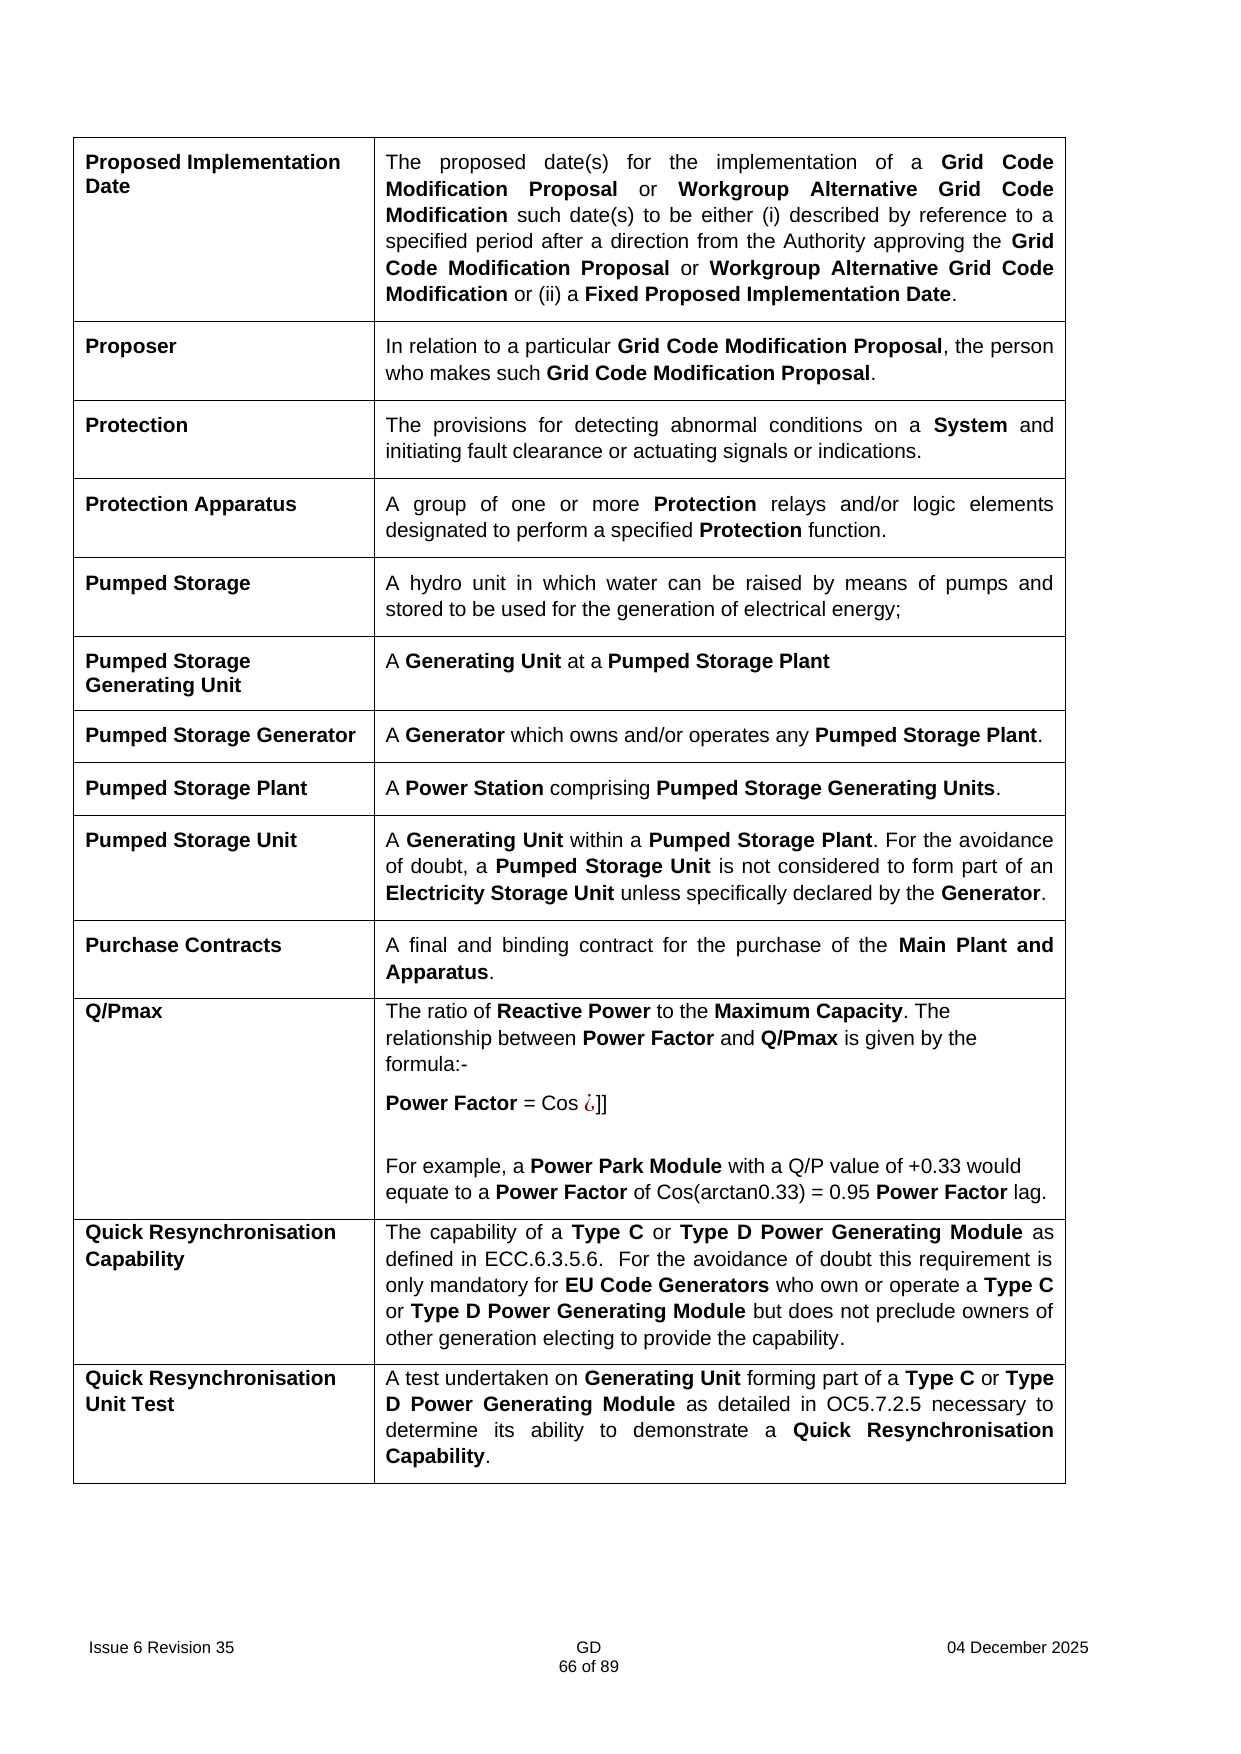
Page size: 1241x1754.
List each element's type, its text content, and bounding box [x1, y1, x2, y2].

table_cell Pumped Storage Unit [74, 816, 374, 919]
table_cell A final and binding contract for the purchase of the Main Plant and Apparatus. [375, 921, 1065, 998]
table_cell Quick Resynchronisation Unit Test [74, 1365, 374, 1483]
table_cell A Power Station comprising Pumped Storage Generating Units. [375, 763, 1065, 814]
table_cell Quick Resynchronisation Capability [74, 1220, 374, 1364]
table_cell In relation to a particular Grid Code Modification Proposal, the person who makes such Grid Code Modification Proposal. [375, 322, 1065, 399]
table_cell The capability of a Type C or Type D Power Generating Module as defined in ECC.6.3.5.6. For the avoidance of doubt this requirement is only mandatory for EU Code Generators who own or operate a Type C or Type D Power Generating Module but does not preclude owners of other generation electing to provide the capability. [375, 1220, 1065, 1364]
table_cell Protection Apparatus [74, 479, 374, 557]
table_cell Pumped Storage [74, 558, 374, 636]
table_cell A test undertaken on Generating Unit forming part of a Type C or Type D Power Generating Module as detailed in OC5.7.2.5 necessary to determine its ability to demonstrate a Quick Resynchronisation Capability. [375, 1365, 1065, 1483]
table_cell A group of one or more Protection relays and/or logic elements designated to perform a specified Protection function. [375, 479, 1065, 557]
table_cell The ratio of Reactive Power to the Maximum Capacity. The relationship between Power Factor and Q/Pmax is given by the formula:- Power Factor = Cos ]] For example, a Power Park Module with a Q/P value of +0.33 would equate to a Power Factor of Cos(arctan0.33) = 0.95 Power Factor lag. [375, 999, 1065, 1219]
table_cell The provisions for detecting abnormal conditions on a System and initiating fault clearance or actuating signals or indications. [375, 401, 1065, 478]
table_cell Protection [74, 401, 374, 478]
table_cell Proposed Implementation Date [74, 138, 374, 321]
table_cell Pumped Storage Generating Unit [74, 637, 374, 710]
table_cell A Generating Unit within a Pumped Storage Plant. For the avoidance of doubt, a Pumped Storage Unit is not considered to form part of an Electricity Storage Unit unless specifically declared by the Generator. [375, 816, 1065, 919]
table_cell A Generating Unit at a Pumped Storage Plant [375, 637, 1065, 710]
table_cell Q/Pmax [74, 999, 374, 1219]
table_cell A hydro unit in which water can be raised by means of pumps and stored to be used for the generation of electrical energy; [375, 558, 1065, 636]
table_cell Proposer [74, 322, 374, 399]
table_cell Purchase Contracts [74, 921, 374, 998]
table_cell Pumped Storage Plant [74, 763, 374, 814]
table_cell A Generator which owns and/or operates any Pumped Storage Plant. [375, 711, 1065, 762]
table_cell The proposed date(s) for the implementation of a Grid Code Modification Proposal or Workgroup Alternative Grid Code Modification such date(s) to be either (i) described by reference to a specified period after a direction from the Authority approving the Grid Code Modification Proposal or Workgroup Alternative Grid Code Modification or (ii) a Fixed Proposed Implementation Date. [375, 138, 1065, 321]
table_cell Pumped Storage Generator [74, 711, 374, 762]
